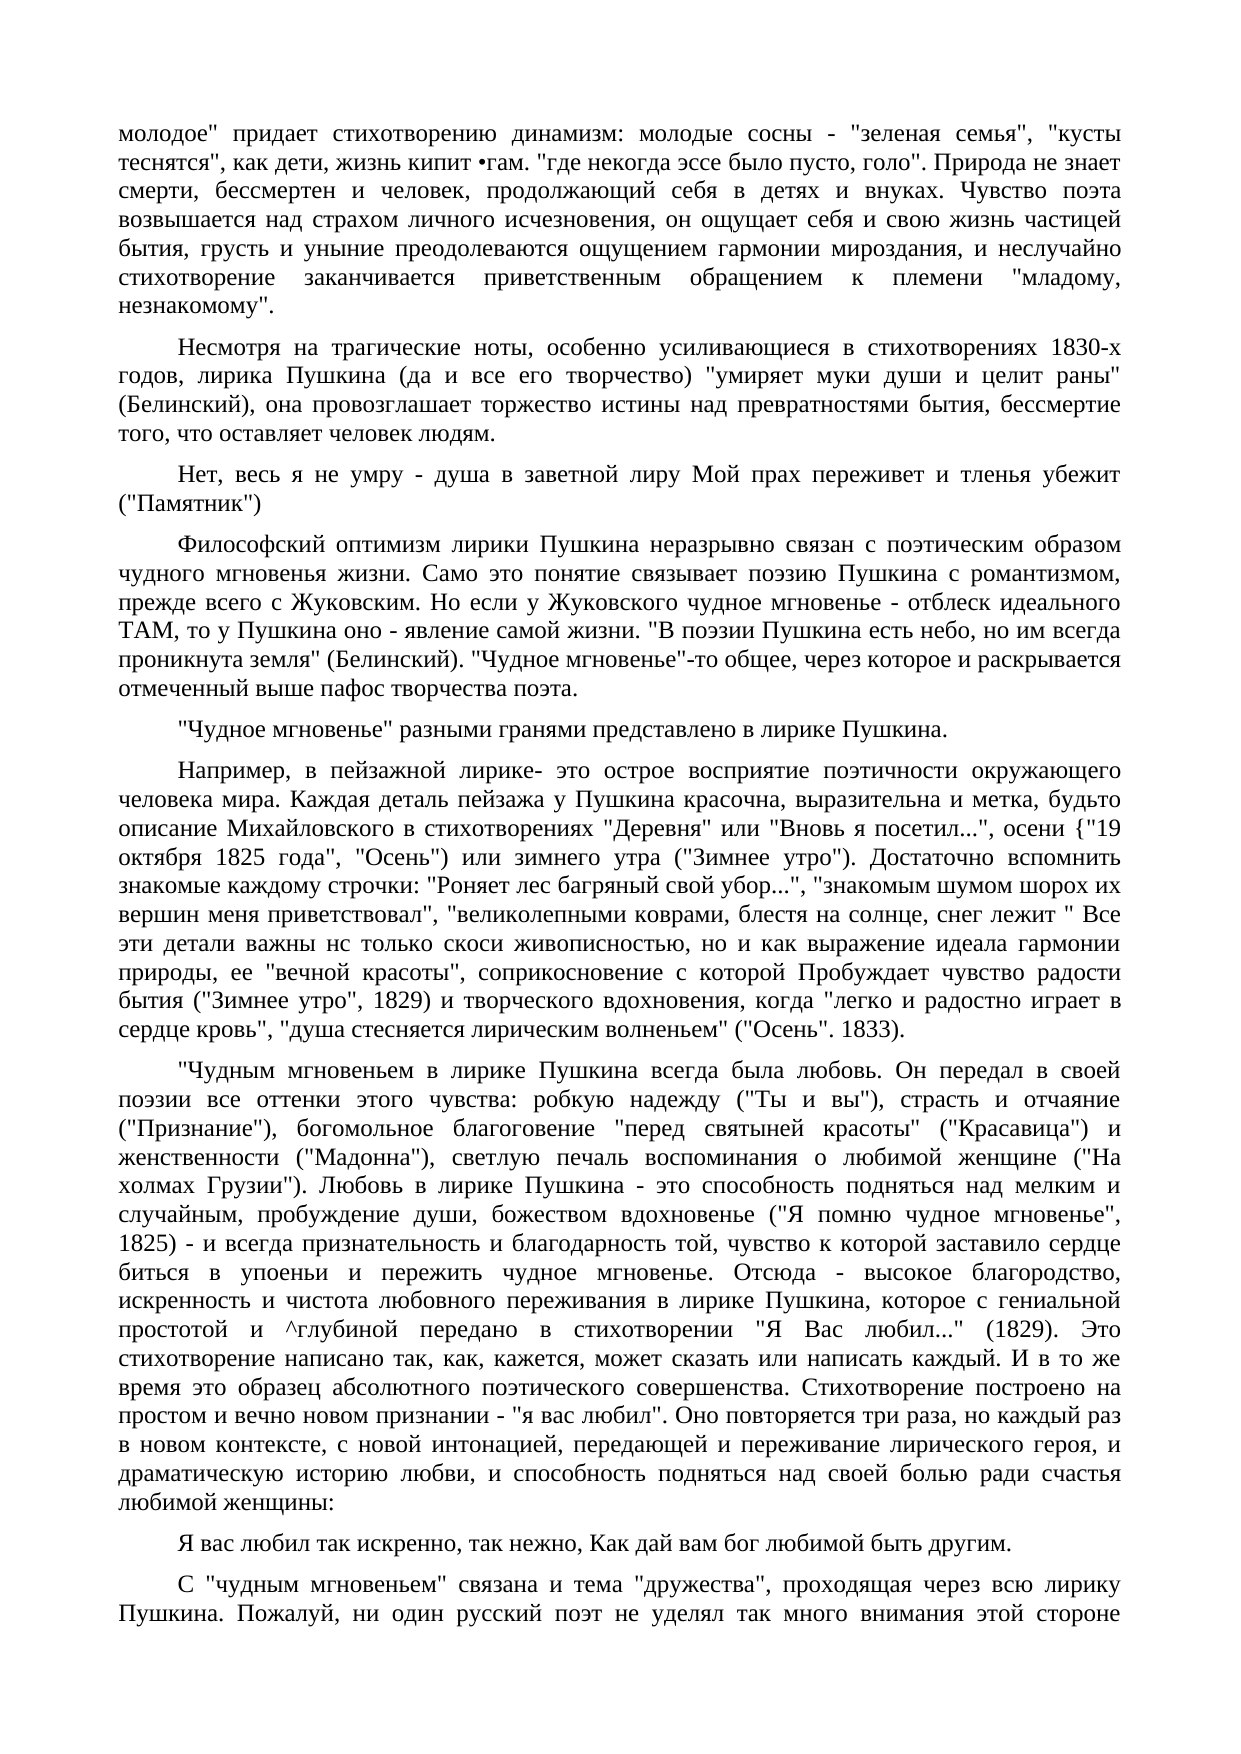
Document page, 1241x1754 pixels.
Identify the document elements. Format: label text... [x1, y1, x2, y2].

text Например, в пейзажной лирике- это острое восприятие поэтичности окружающего человека мира. Каждая деталь пейзажа у Пушкина красочна, выразительна и метка, будьто описание Михайловского в стихотворениях "Деревня" или "Вновь я посетил...", осени {"19 октября 1825 года", "Осень") или зимнего утра ("Зимнее утро"). Достаточно вспомнить знакомые каждому строчки: "Роняет лес багряный свой убор...", "знакомым шумом шорох их вершин меня приветствовал", "великолепными коврами, блестя на солнце, снег лежит " Все эти детали важны нс только скоси живописностью, но и как выражение идеала гармонии природы, ее "вечной красоты", соприкосновение с которой Пробуждает чувство радости бытия ("Зимнее утро", 1829) и творческого вдохновения, когда "легко и радостно играет в сердце кровь", "душа стесняется лирическим волненьем" ("Осень". 1833). [118, 756, 1122, 1043]
text "Чудным мгновеньем в лирике Пушкина всегда была любовь. Он передал в своей поэзии все оттенки этого чувства: робкую надежду ("Ты и вы"), страсть и отчаяние ("Признание"), богомольное благоговение "перед святыней красоты" ("Красавица") и женственности ("Мадонна"), светлую печаль воспоминания о любимой женщине ("На холмах Грузии"). Любовь в лирике Пушкина - это способность подняться над мелким и случайным, пробуждение души, божеством вдохновенье ("Я помню чудное мгновенье", 1825) - и всегда признательность и благодарность той, чувство к которой заставило сердце биться в упоеньи и пережить чудное мгновенье. Отсюда - высокое благородство, искренность и чистота любовного переживания в лирике Пушкина, которое с гениальной простотой и ^глубиной передано в стихотворении "Я Вас любил..." (1829). Это стихотворение написано так, как, кажется, может сказать или написать каждый. И в то же время это образец абсолютного поэтического совершенства. Стихотворение построено на простом и вечно новом признании - "я вас любил". Оно повторяется три раза, но каждый раз в новом контексте, с новой интонацией, передающей и переживание лирического героя, и драматическую историю любви, и способность подняться над своей болью ради счастья любимой женщины: [118, 1056, 1122, 1516]
text Несмотря на трагические ноты, особенно усиливающиеся в стихотворениях 1830-х годов, лирика Пушкина (да и все его творчество) "умиряет муки души и целит раны" (Белинский), она провозглашает торжество истины над превратностями бытия, бессмертие того, что оставляет человек людям. [118, 332, 1122, 447]
text Нет, весь я не умру - душа в заветной лиру Мой прах переживет и тленья убежит ("Памятник") [118, 459, 1122, 517]
text Я вас любил так искренно, так нежно, Как дай вам бог любимой быть другим. [118, 1528, 1122, 1557]
text Философский оптимизм лирики Пушкина неразрывно связан с поэтическим образом чудного мгновенья жизни. Само это понятие связывает поэзию Пушкина с романтизмом, прежде всего с Жуковским. Но если у Жуковского чудное мгновенье - отблеск идеального ТАМ, то у Пушкина оно - явление самой жизни. "В поэзии Пушкина есть небо, но им всегда проникнута земля" (Белинский). "Чудное мгновенье"-то общее, через которое и раскрывается отмеченный выше пафос творчества поэта. [118, 529, 1122, 702]
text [118, 118, 1122, 319]
text "Чудное мгновенье" разными гранями представлено в лирике Пушкина. [118, 714, 1122, 743]
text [118, 1569, 1122, 1627]
